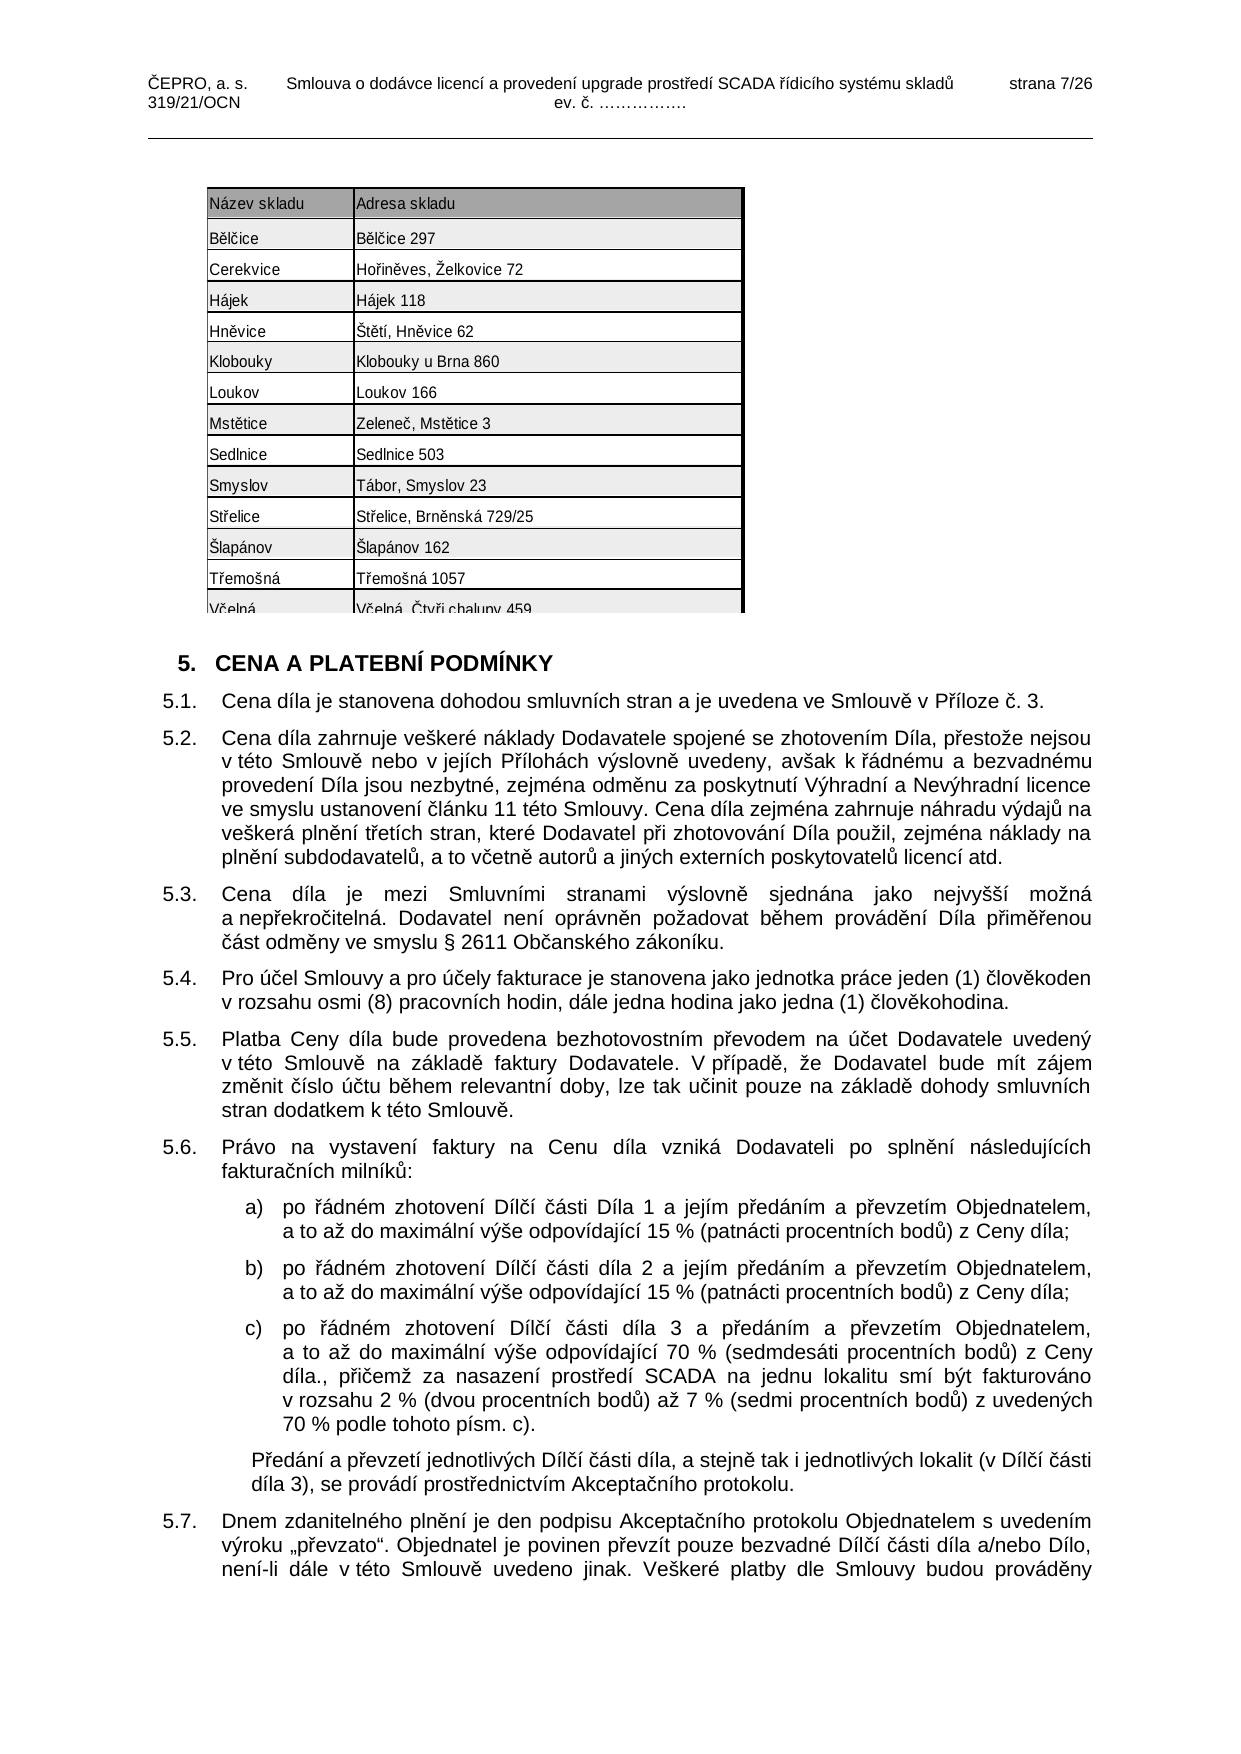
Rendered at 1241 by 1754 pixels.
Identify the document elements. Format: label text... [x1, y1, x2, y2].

list po řádném zhotovení Dílčí části Díla 1 a jejím předáním a převzetím Objednatelem, a to až do maximální výše odpovídající 15 % (patnácti procentních bodů) z Ceny díla; [245, 1195, 1093, 1243]
subtitle CENA A PLATEBNÍ PODMÍNKY [177, 650, 1093, 676]
list po řádném zhotovení Dílčí části díla 3 a předáním a převzetím Objednatelem, a to až do maximální výše odpovídající 70 % (sedmdesáti procentních bodů) z Ceny díla., přičemž za nasazení prostředí SCADA na jednu lokalitu smí být fakturováno v rozsahu 2 % (dvou procentních bodů) až 7 % (sedmi procentních bodů) z uvedených 70 % podle tohoto písm. c). [245, 1316, 1093, 1436]
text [162, 1509, 1093, 1581]
text Cena díla je stanovena dohodou smluvních stran a je uvedena ve Smlouvě v Příloze č. 3. [162, 689, 1093, 713]
list po řádném zhotovení Dílčí části díla 2 a jejím předáním a převzetím Objednatelem, a to až do maximální výše odpovídající 15 % (patnácti procentních bodů) z Ceny díla; [245, 1256, 1093, 1303]
text Cena díla je mezi Smluvními stranami výslovně sjednána jako nejvyšší možná a nepřekročitelná. Dodavatel není oprávněn požadovat během provádění Díla přiměřenou část odměny ve smyslu § 2611 Občanského zákoníku. [162, 882, 1093, 953]
list Předání a převzetí jednotlivých Dílčí části díla, a stejně tak i jednotlivých lokalit (v Dílčí části díla 3), se provádí prostřednictvím Akceptačního protokolu. [251, 1448, 1093, 1496]
text Právo na vystavení faktury na Cenu díla vzniká Dodavateli po splnění následujících fakturačních milníků: [162, 1135, 1093, 1183]
text Pro účel Smlouvy a pro účely fakturace je stanovena jako jednotka práce jeden (1) člověkoden v rozsahu osmi (8) pracovních hodin, dále jedna hodina jako jedna (1) člověkohodina. [162, 966, 1093, 1014]
text Cena díla zahrnuje veškeré náklady Dodavatele spojené se zhotovením Díla, přestože nejsou v této Smlouvě nebo v jejích Přílohách výslovně uvedeny, avšak k řádnému a bezvadnému provedení Díla jsou nezbytné, zejména odměnu za poskytnutí Výhradní a Nevýhradní licence ve smyslu ustanovení článku 11 této Smlouvy. Cena díla zejména zahrnuje náhradu výdajů na veškerá plnění třetích stran, které Dodavatel při zhotovování Díla použil, zejména náklady na plnění subdodavatelů, a to včetně autorů a jiných externích poskytovatelů licencí atd. [162, 725, 1093, 869]
text Platba Ceny díla bude provedena bezhotovostním převodem na účet Dodavatele uvedený v této Smlouvě na základě faktury Dodavatele. V případě, že Dodavatel bude mít zájem změnit číslo účtu během relevantní doby, lze tak učinit pouze na základě dohody smluvních stran dodatkem k této Smlouvě. [162, 1026, 1093, 1122]
